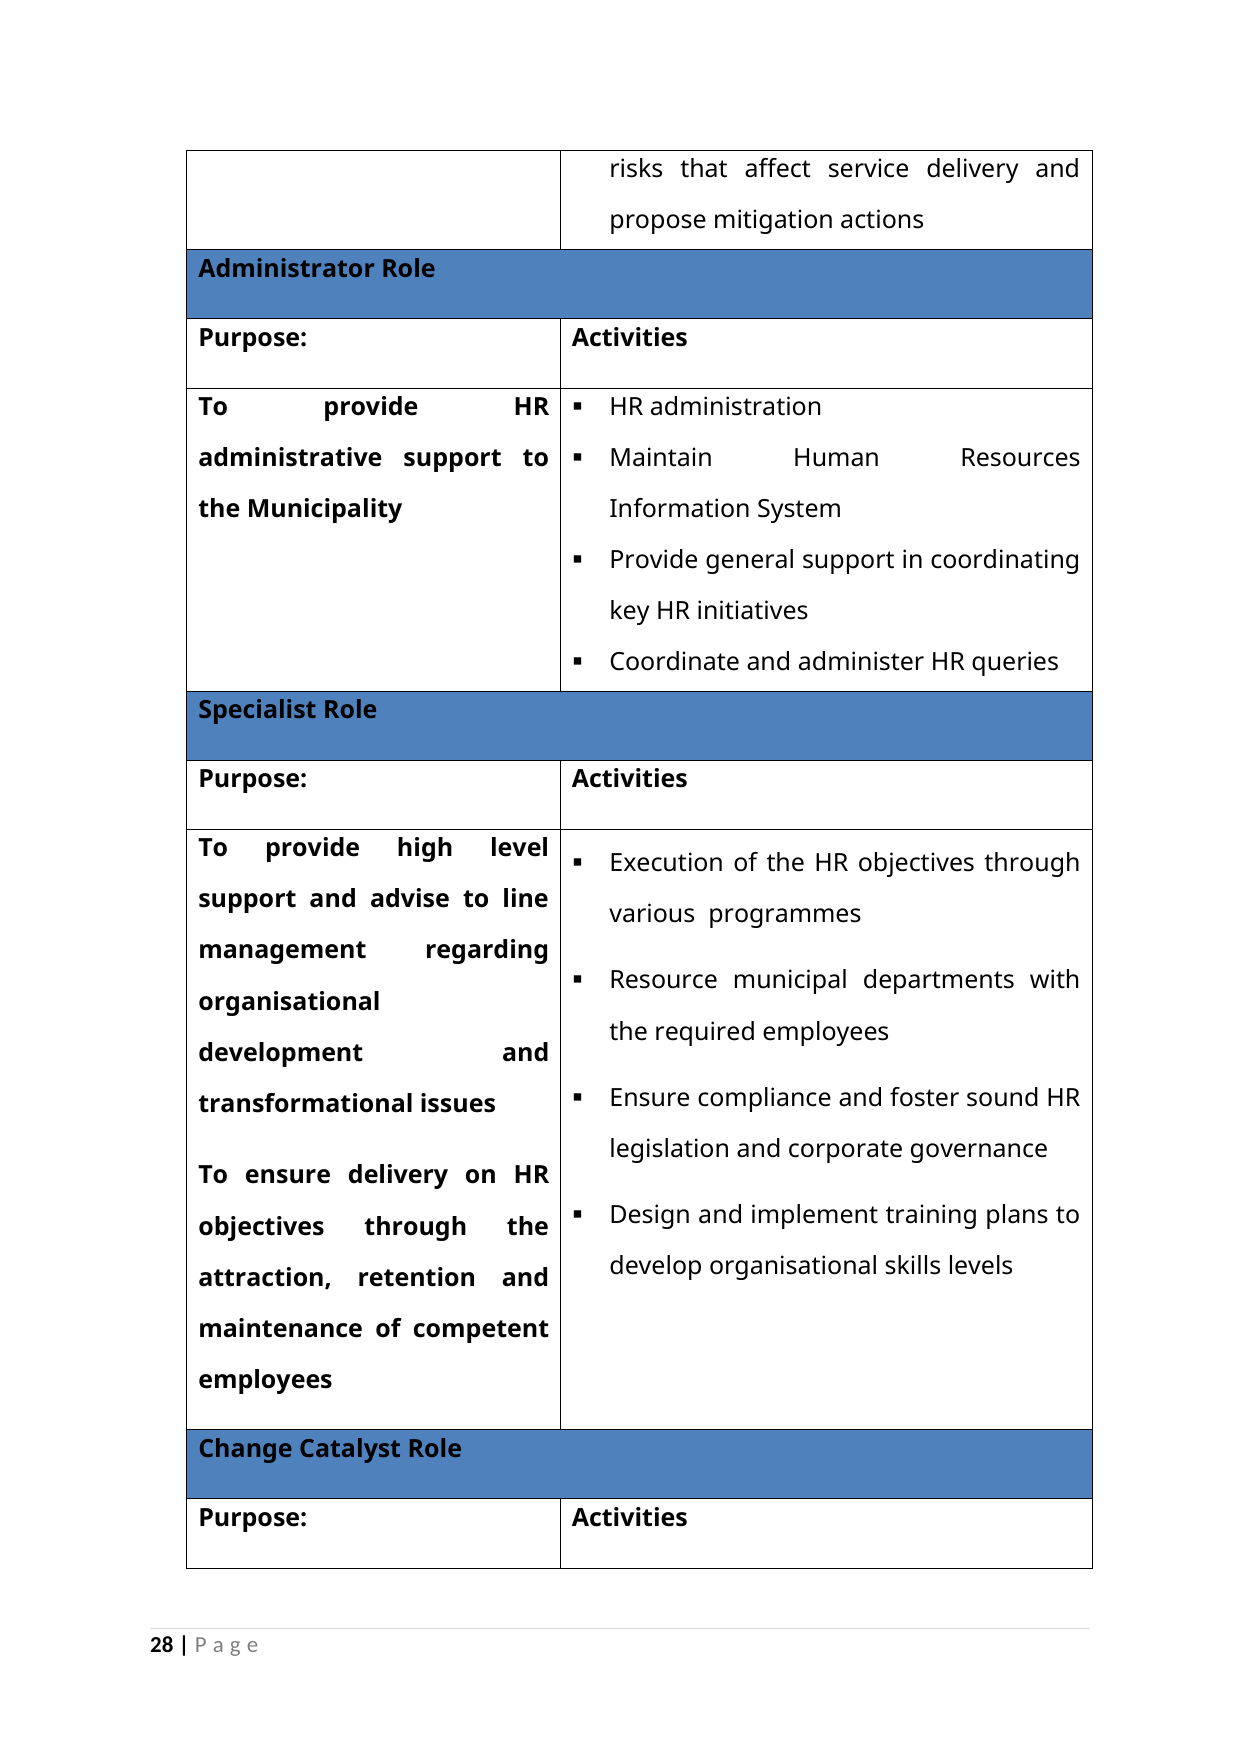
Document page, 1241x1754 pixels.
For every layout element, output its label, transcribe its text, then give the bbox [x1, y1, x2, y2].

table_cell Administrator Role [187, 250, 1092, 318]
table_cell HR administration Maintain Human Resources Information System Provide general support in coordinating key HR initiatives Coordinate and administer HR queries [561, 389, 1092, 691]
table_cell Purpose: [187, 319, 560, 387]
table_cell Specialist Role [187, 692, 1092, 760]
table_cell Purpose: [187, 761, 560, 829]
table_cell Purpose: [187, 1499, 560, 1567]
table_cell Activities [561, 1499, 1092, 1567]
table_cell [187, 151, 560, 249]
table_cell To provide high level support and advise to line management regarding organisational development and transformational issues To ensure delivery on HR objectives through the attraction, retention and maintenance of competent employees [187, 830, 560, 1429]
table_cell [561, 151, 1092, 249]
table_cell To provide HR administrative support to the Municipality [187, 389, 560, 691]
table_cell Activities [561, 761, 1092, 829]
table_cell Execution of the HR objectives through various programmes Resource municipal departments with the required employees Ensure compliance and foster sound HR legislation and corporate governance Design and implement training plans to develop organisational skills levels [561, 830, 1092, 1429]
table_cell Change Catalyst Role [187, 1430, 1092, 1498]
table_cell Activities [561, 319, 1092, 387]
